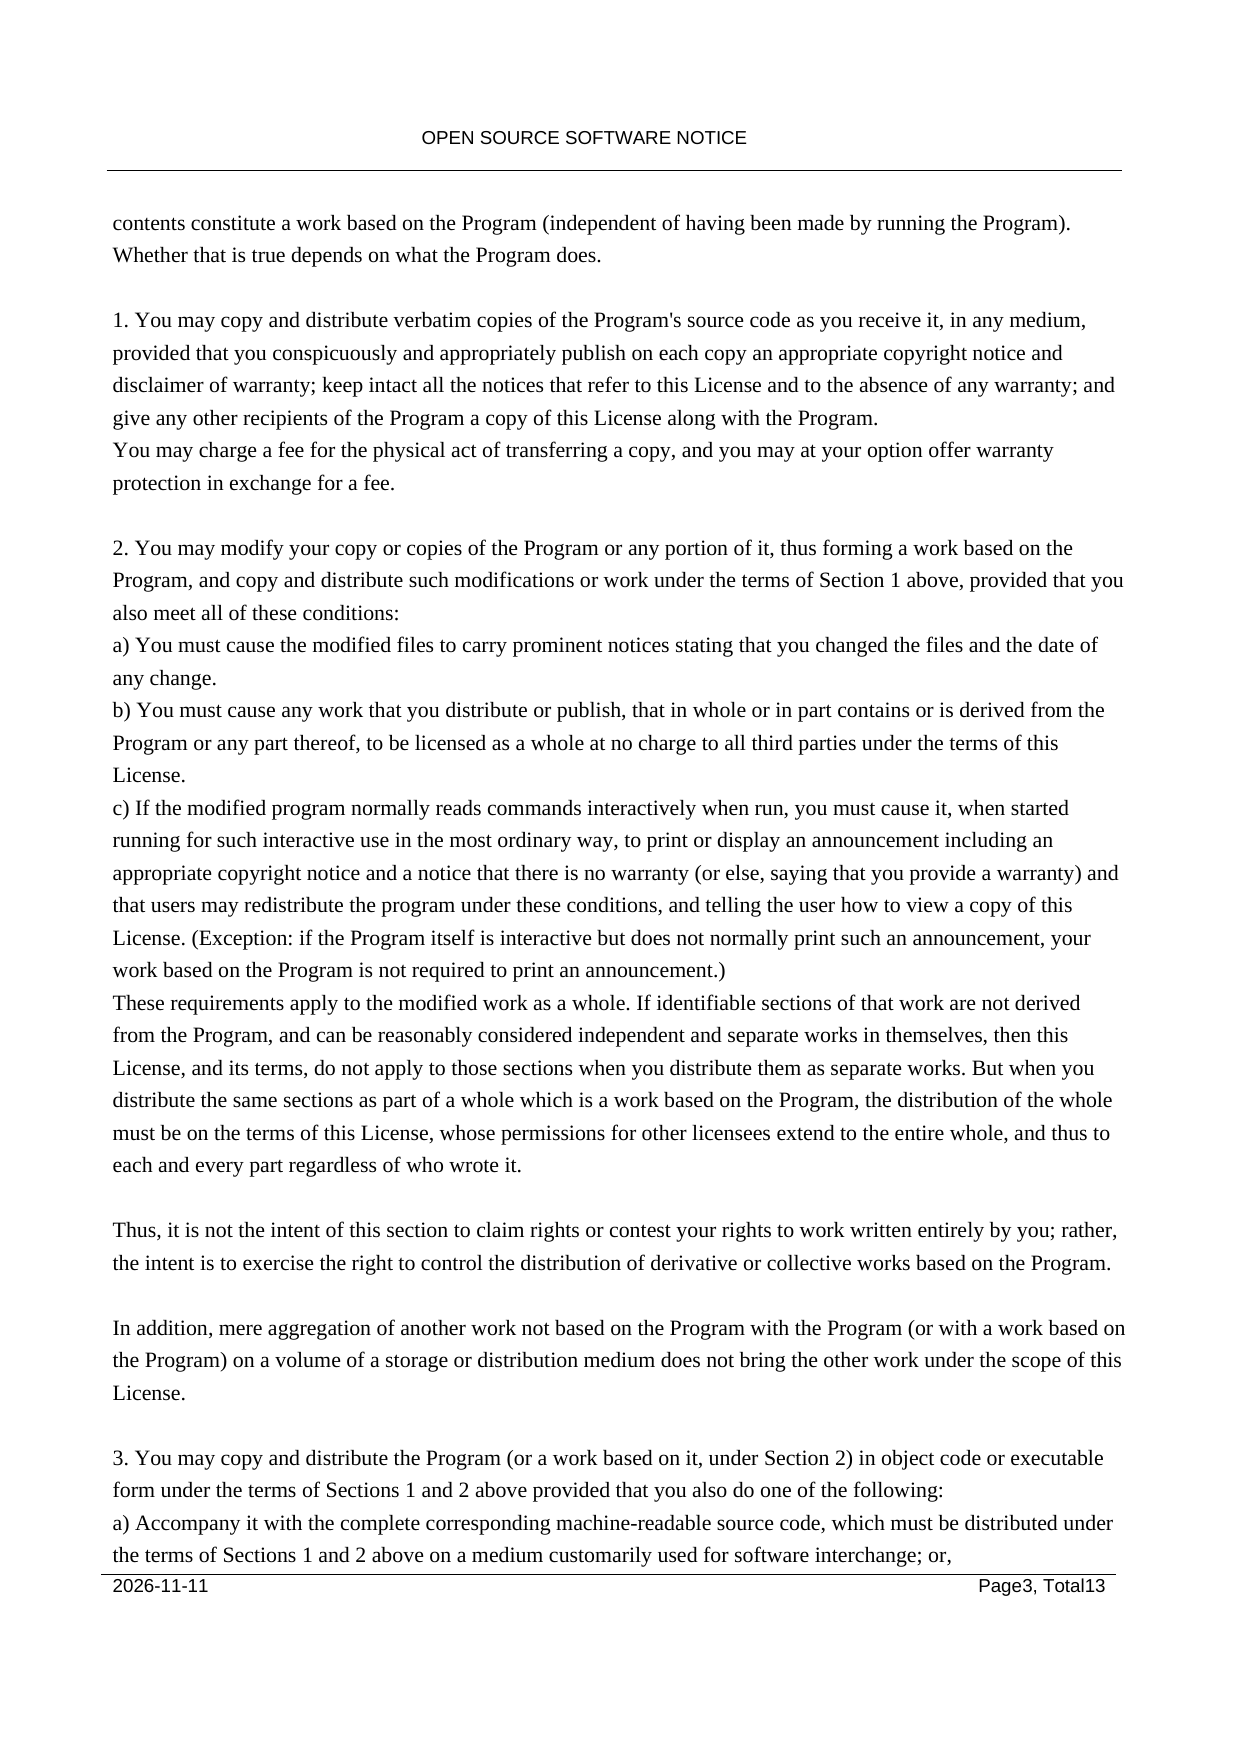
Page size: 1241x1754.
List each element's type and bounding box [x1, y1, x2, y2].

text [112, 206, 1128, 1571]
